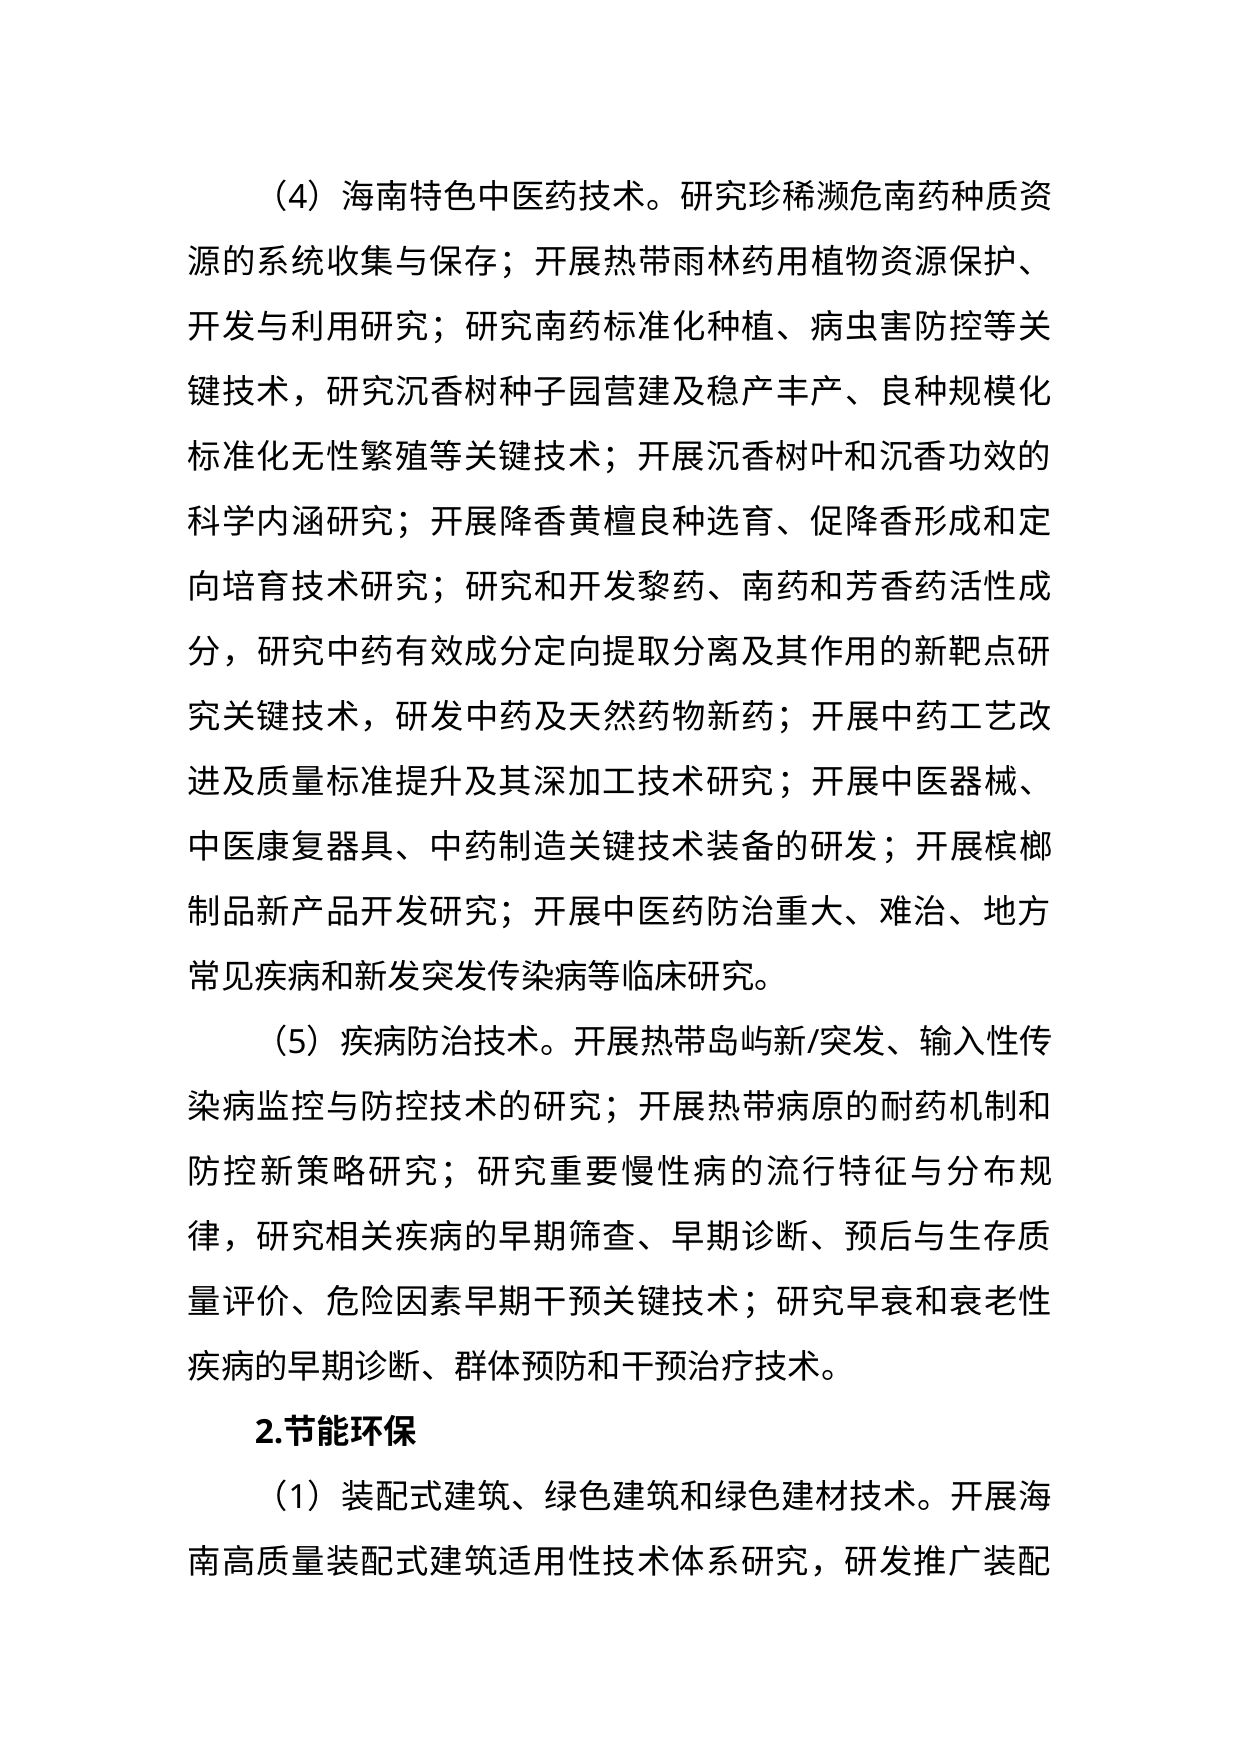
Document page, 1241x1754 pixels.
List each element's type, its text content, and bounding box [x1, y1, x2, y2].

text （4）海南特色中医药技术。研究珍稀濒危南药种质资源的系统收集与保存；开展热带雨林药用植物资源保护、开发与利用研究；研究南药标准化种植、病虫害防控等关键技术，研究沉香树种子园营建及稳产丰产、良种规模化标准化无性繁殖等关键技术；开展沉香树叶和沉香功效的科学内涵研究；开展降香黄檀良种选育、促降香形成和定向培育技术研究；研究和开发黎药、南药和芳香药活性成分，研究中药有效成分定向提取分离及其作用的新靶点研究关键技术，研发中药及天然药物新药；开展中药工艺改进及质量标准提升及其深加工技术研究；开展中医器械、中医康复器具、中药制造关键技术装备的研发；开展槟榔制品新产品开发研究；开展中医药防治重大、难治、地方常见疾病和新发突发传染病等临床研究。 [187, 162, 1053, 1007]
text 2.节能环保 [187, 1397, 1053, 1462]
text （5）疾病防治技术。开展热带岛屿新/突发、输入性传染病监控与防控技术的研究；开展热带病原的耐药机制和防控新策略研究；研究重要慢性病的流行特征与分布规律，研究相关疾病的早期筛查、早期诊断、预后与生存质量评价、危险因素早期干预关键技术；研究早衰和衰老性疾病的早期诊断、群体预防和干预治疗技术。 [187, 1007, 1053, 1397]
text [187, 1462, 1053, 1592]
